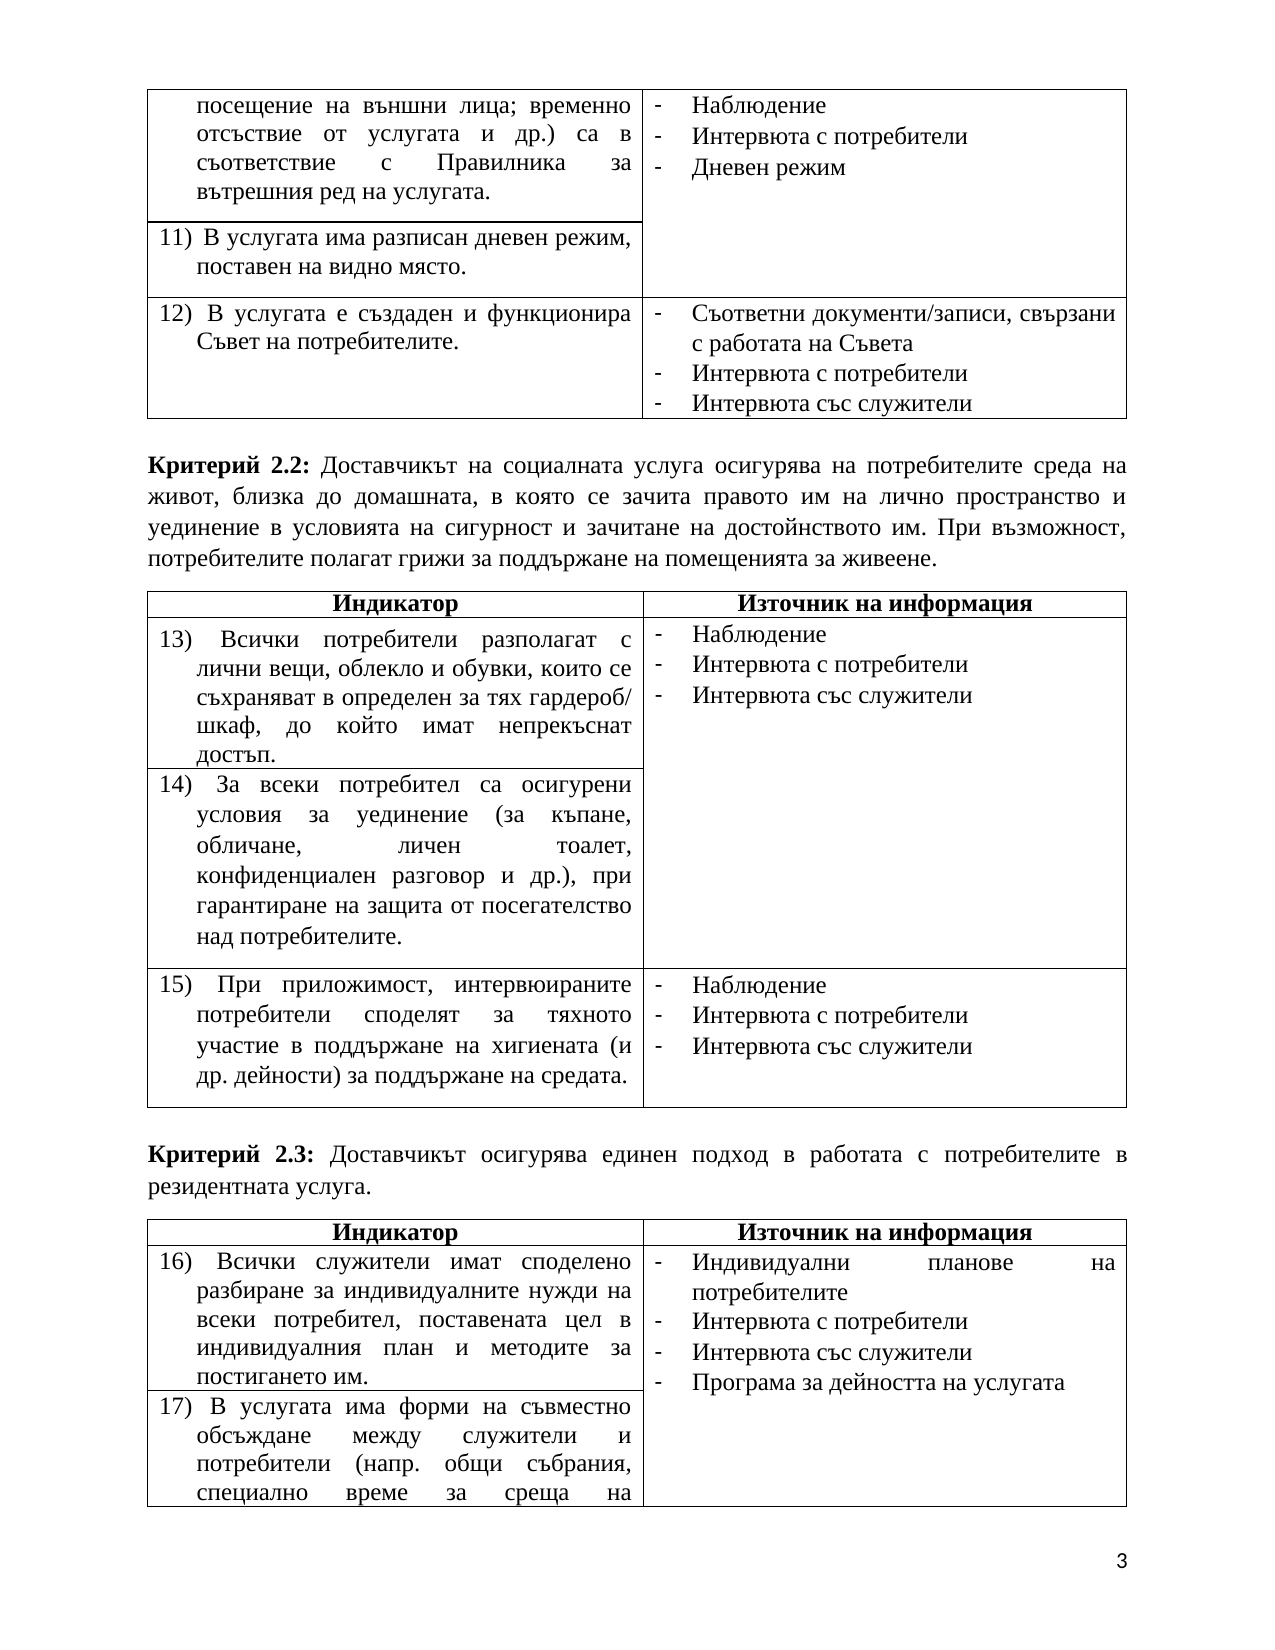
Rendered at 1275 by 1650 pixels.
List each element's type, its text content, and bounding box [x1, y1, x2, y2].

table_header Източник на информация [644, 592, 1126, 617]
table_cell При приложимост, интервюираните потребители споделят за тяхното участие в поддържане на хигиената (и др. дейности) за поддържане на средата. [148, 969, 643, 1107]
table_cell Наблюдение Интервюта с потребители Интервюта със служители [644, 618, 1126, 968]
table_header Източник на информация [644, 1220, 1126, 1245]
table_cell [148, 1391, 643, 1506]
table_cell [643, 90, 1126, 297]
table_cell Всички служители имат споделено разбиране за индивидуалните нужди на всеки потребител, поставената цел в индивидуалния план и методите за постигането им. [148, 1246, 643, 1390]
table_cell В услугата има разписан дневен режим, поставен на видно място. [148, 223, 642, 297]
table_cell За всеки потребител са осигурени условия за уединение (за къпане, обличане, личен тоалет, конфиденциален разговор и др.), при гарантиране на защита от посегателство над потребителите. [148, 769, 643, 968]
table_cell Наблюдение Интервюта с потребители Интервюта със служители [644, 969, 1126, 1107]
table_cell Съответни документи/записи, свързани с работата на Съвета Интервюта с потребители Интервюта със служители [643, 298, 1126, 418]
table_cell Всички потребители разполагат с лични вещи, облекло и обувки, които се съхраняват в определен за тях гардероб/ шкаф, до който имат непрекъснат достъп. [148, 618, 643, 768]
text Критерий 2.3: Доставчикът осигурява единен подход в работата с потребителите в резидентната услуга. [148, 1139, 1127, 1200]
table_header Индикатор [148, 592, 643, 617]
table_header Индикатор [148, 1220, 643, 1245]
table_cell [148, 90, 642, 221]
text Критерий 2.2: Доставчикът на социалната услуга осигурява на потребителите среда на живот, близка до домашната, в която се зачита правото им на лично пространство и уединение в условията на сигурност и зачитане на достойнството им. При възможност, потребителите полагат грижи за поддържане на помещенията за живеене. [148, 450, 1127, 572]
table_cell Индивидуални планове на потребителите Интервюта с потребители Интервюта със служители Програма за дейността на услугата [644, 1246, 1126, 1506]
table_cell В услугата е създаден и функционира Съвет на потребителите. [148, 298, 642, 418]
